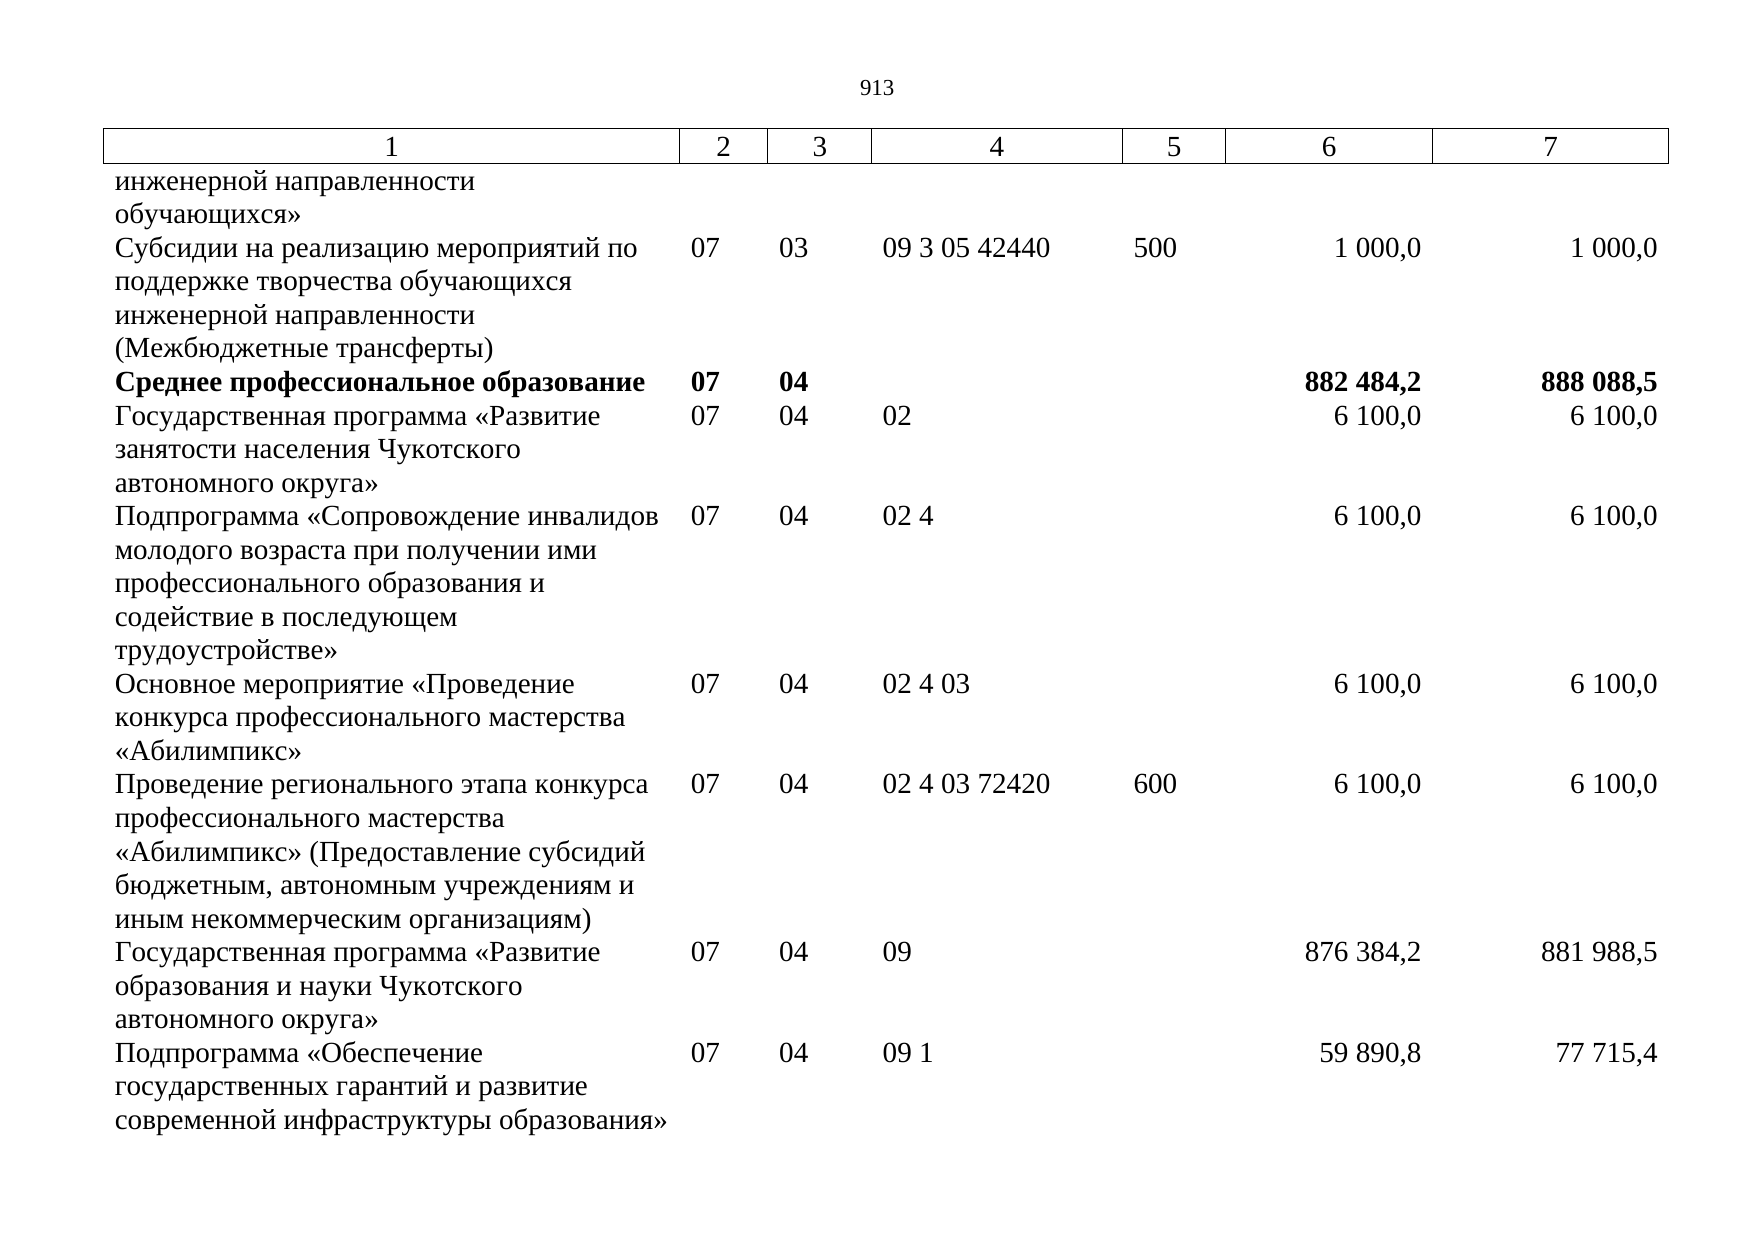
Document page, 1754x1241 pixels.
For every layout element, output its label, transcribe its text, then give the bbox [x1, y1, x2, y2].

table_header 5 [1123, 129, 1225, 163]
table_header 7 [1433, 129, 1668, 163]
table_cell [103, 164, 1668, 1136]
table_header 3 [768, 129, 871, 163]
table_header 4 [872, 129, 1122, 163]
table_header 1 [104, 129, 679, 163]
table_header 6 [1226, 129, 1432, 163]
table_header 2 [680, 129, 767, 163]
